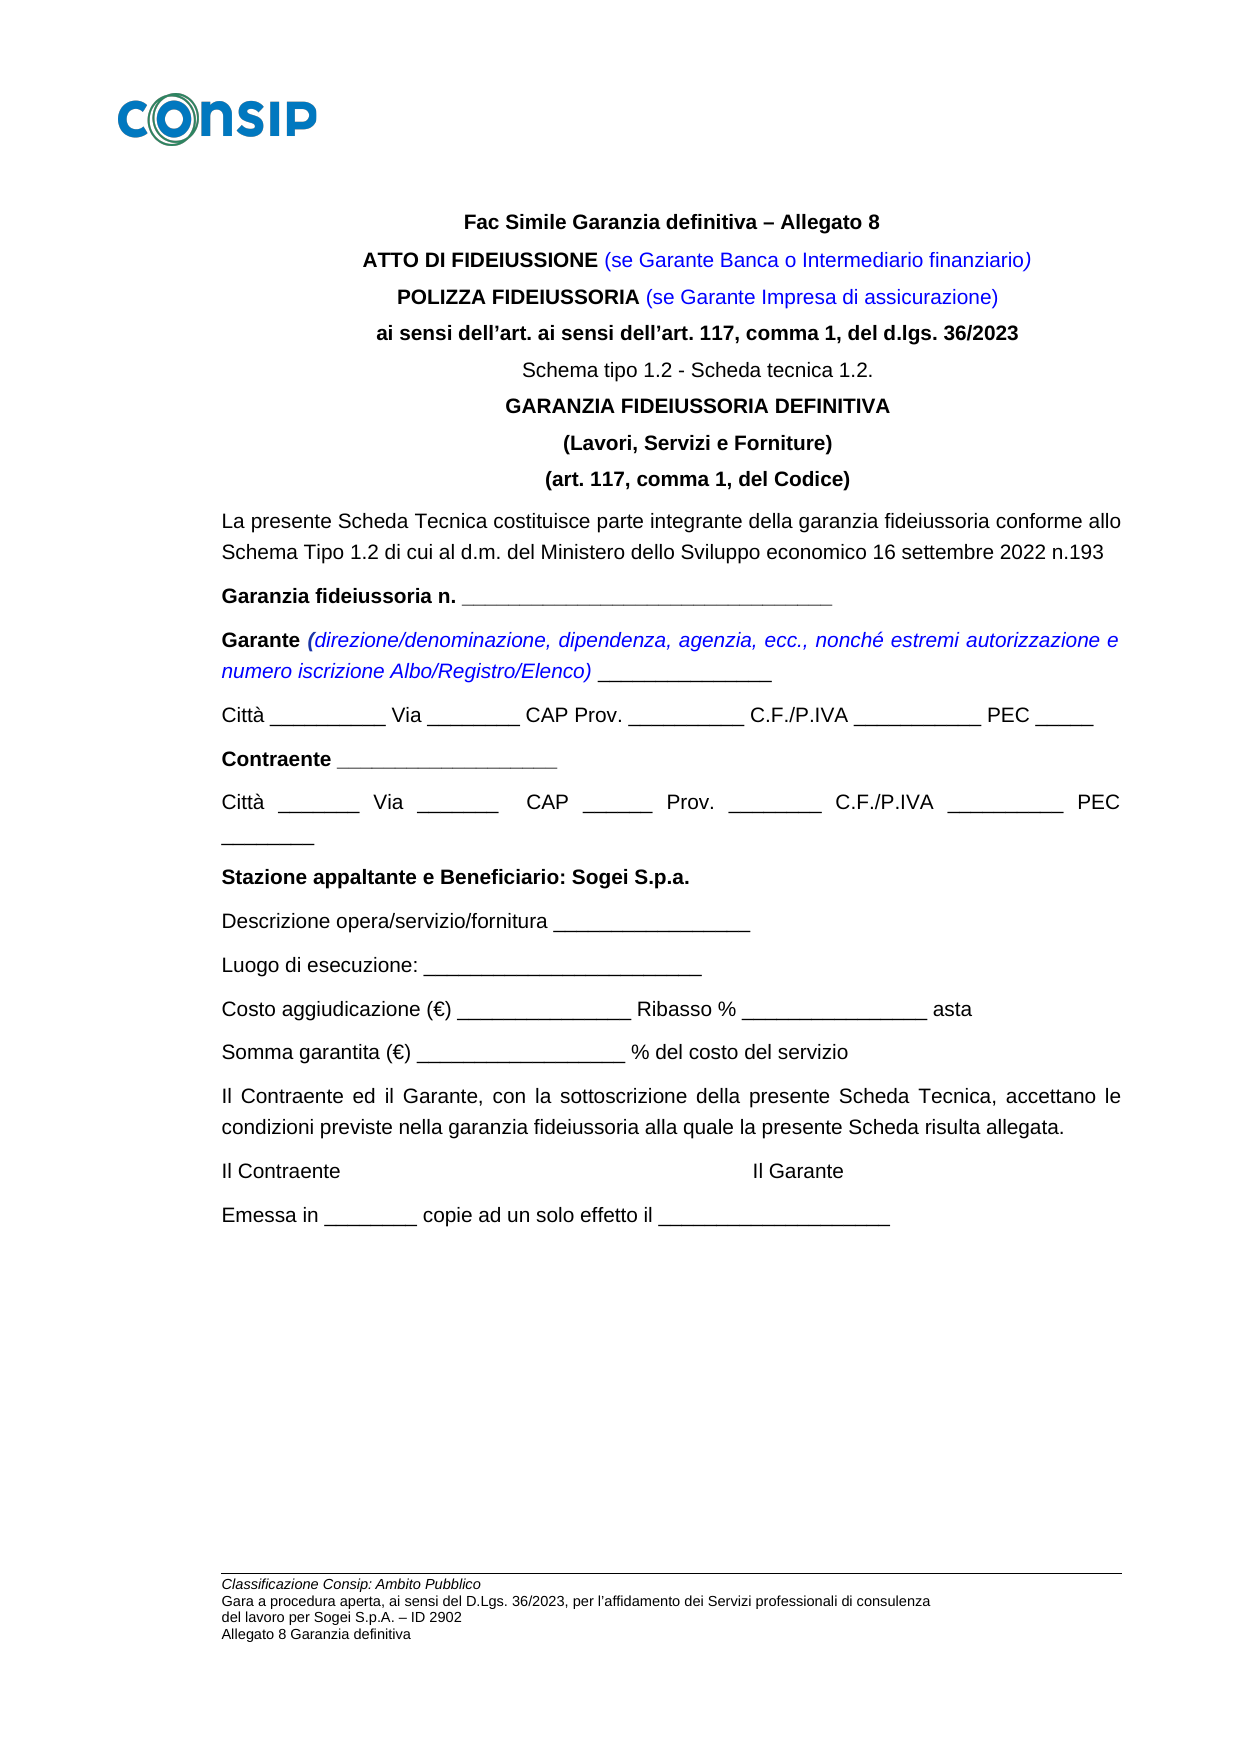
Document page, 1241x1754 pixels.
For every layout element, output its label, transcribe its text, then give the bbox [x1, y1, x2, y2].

text Il Contraente Il Garante [221, 1153, 1122, 1185]
text Fac Simile Garanzia definitiva – Allegato 8 [221, 204, 1122, 236]
text Descrizione opera/servizio/fornitura _________________ [221, 903, 1122, 935]
text (Lavori, Servizi e Forniture) [273, 431, 1122, 454]
text Stazione appaltante e Beneficiario: Sogei S.p.a. [221, 860, 1122, 891]
text Garanzia fideiussoria n. ________________________________ [221, 578, 1122, 610]
text Costo aggiudicazione (€) _______________ Ribasso % ________________ asta [221, 991, 1122, 1022]
text La presente Scheda Tecnica costituisce parte integrante della garanzia fideiussoria conforme allo Schema Tipo 1.2 di cui al d.m. del Ministero dello Sviluppo economico 16 settembre 2022 n.193 [221, 503, 1122, 566]
text ai sensi dell’art. ai sensi dell’art. 117, comma 1, del d.lgs. 36/2023 [273, 321, 1122, 345]
text Schema tipo 1.2 - Scheda tecnica 1.2. [273, 358, 1122, 382]
text Somma garantita (€) __________________ % del costo del servizio [221, 1035, 1122, 1066]
picture [118, 93, 317, 146]
text Città _______ Via _______ CAP ______ Prov. ________ C.F./P.IVA __________ PEC ________ [221, 785, 1122, 847]
text Città __________ Via ________ CAP Prov. __________ C.F./P.IVA ___________ PEC _____ [221, 697, 1122, 728]
text Garante (direzione/denominazione, dipendenza, agenzia, ecc., nonché estremi autorizzazione e numero iscrizione Albo/Registro/Elenco) _______________ [221, 622, 1122, 685]
text GARANZIA FIDEIUSSORIA DEFINITIVA [273, 394, 1122, 418]
text Luogo di esecuzione: ________________________ [221, 947, 1122, 978]
text Emessa in ________ copie ad un solo effetto il ____________________ [221, 1197, 1122, 1228]
text Il Contraente ed il Garante, con la sottoscrizione della presente Scheda Tecnica, accettano le condizioni previste nella garanzia fideiussoria alla quale la presente Scheda risulta allegata. [221, 1078, 1122, 1141]
text ATTO DI FIDEIUSSIONE (se Garante Banca o Intermediario finanziario) [273, 248, 1122, 272]
text POLIZZA FIDEIUSSORIA (se Garante Impresa di assicurazione) [273, 285, 1122, 309]
text Contraente ___________________ [221, 741, 1122, 772]
text (art. 117, comma 1, del Codice) [273, 467, 1122, 491]
